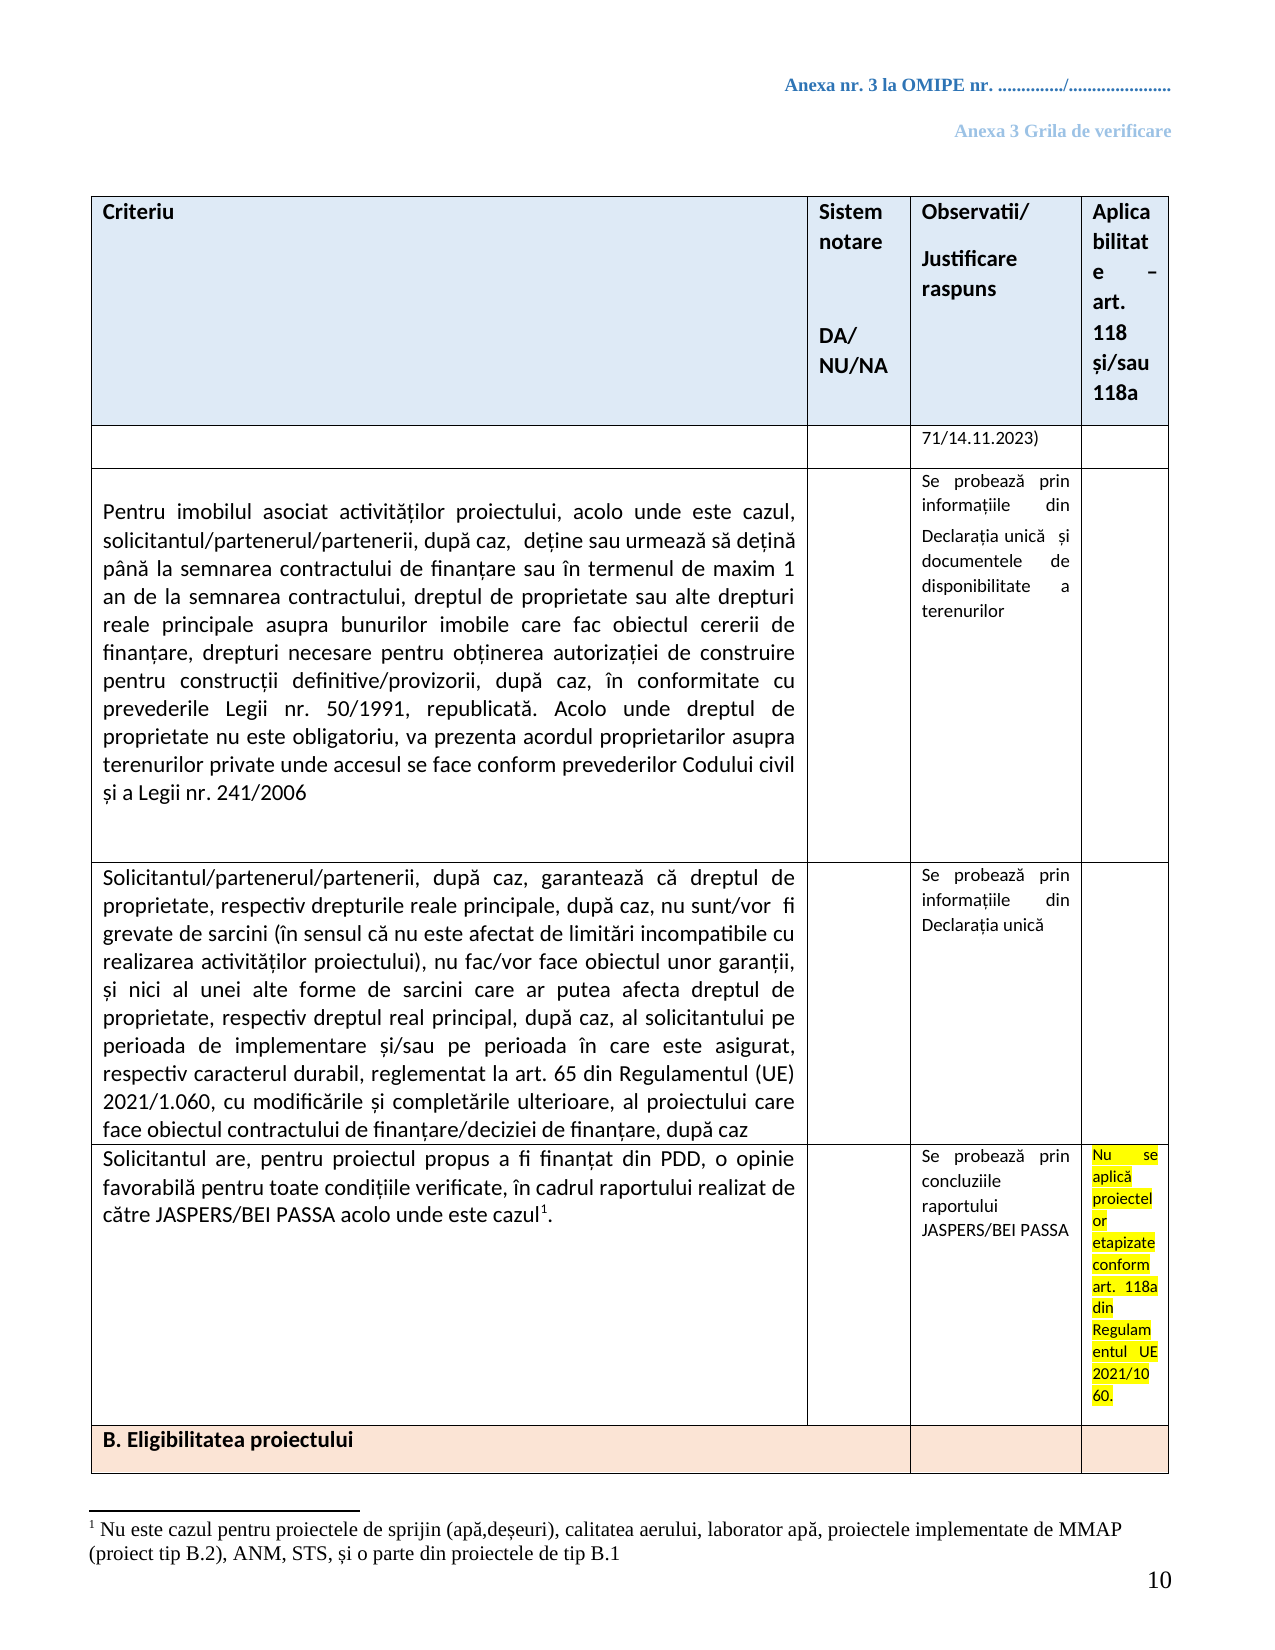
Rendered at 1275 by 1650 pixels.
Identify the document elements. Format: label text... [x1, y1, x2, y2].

table_cell [808, 1145, 910, 1424]
table_cell [1082, 469, 1168, 862]
table_cell Solicitantul/partenerul/partenerii, după caz, garantează că dreptul de proprietate, respectiv drepturile reale principale, după caz, nu sunt/vor fi grevate de sarcini (în sensul că nu este afectat de limitări incompatibile cu realizarea activităților proiectului), nu fac/vor face obiectul unor garanții, și nici al unei alte forme de sarcini care ar putea afecta dreptul de proprietate, respectiv dreptul real principal, după caz, al solicitantului pe perioada de implementare și/sau pe perioada în care este asigurat, respectiv caracterul durabil, reglementat la art. 65 din Regulamentul (UE) 2021/1.060, cu modificările și completările ulterioare, al proiectului care face obiectul contractului de finanțare/deciziei de finanțare, după caz [92, 863, 807, 1143]
table_header Observatii/ Justificare raspuns [911, 197, 1081, 425]
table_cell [911, 426, 1081, 468]
table_header Aplicabilitate – art. 118 și/sau 118a [1082, 197, 1168, 425]
table_cell [1082, 1426, 1168, 1472]
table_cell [1082, 1145, 1168, 1424]
table_cell [1082, 426, 1168, 468]
table_cell [808, 426, 910, 468]
table_cell Pentru imobilul asociat activităților proiectului, acolo unde este cazul, solicitantul/partenerul/partenerii, după caz, deține sau urmează să dețină până la semnarea contractului de finanțare sau în termenul de maxim 1 an de la semnarea contractului, dreptul de proprietate sau alte drepturi reale principale asupra bunurilor imobile care fac obiectul cererii de finanțare, drepturi necesare pentru obținerea autorizației de construire pentru construcții definitive/provizorii, după caz, în conformitate cu prevederile Legii nr. 50/1991, republicată. Acolo unde dreptul de proprietate nu este obligatoriu, va prezenta acordul proprietarilor asupra terenurilor private unde accesul se face conform prevederilor Codului civil și a Legii nr. 241/2006 [92, 469, 807, 862]
table_cell Se probează prin informațiile din Declarația unică [911, 863, 1081, 1143]
table_cell [808, 469, 910, 862]
table_header Sistem notare DA/NU/NA [808, 197, 910, 425]
table_cell Solicitantul are, pentru proiectul propus a fi finanțat din PDD, o opinie favorabilă pentru toate condițiile verificate, în cadrul raportului realizat de către JASPERS/BEI PASSA acolo unde este cazul. [92, 1145, 807, 1424]
table_cell B. Eligibilitatea proiectului [92, 1426, 910, 1472]
table_cell [911, 1426, 1081, 1472]
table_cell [92, 426, 807, 468]
table_cell [1082, 863, 1168, 1143]
table_cell Se probează prin concluziile raportului JASPERS/BEI PASSA [911, 1145, 1081, 1424]
table_cell [808, 863, 910, 1143]
table_cell Se probează prin informațiile din Declarația unică și documentele de disponibilitate a terenurilor [911, 469, 1081, 862]
table_header Criteriu [92, 197, 807, 425]
